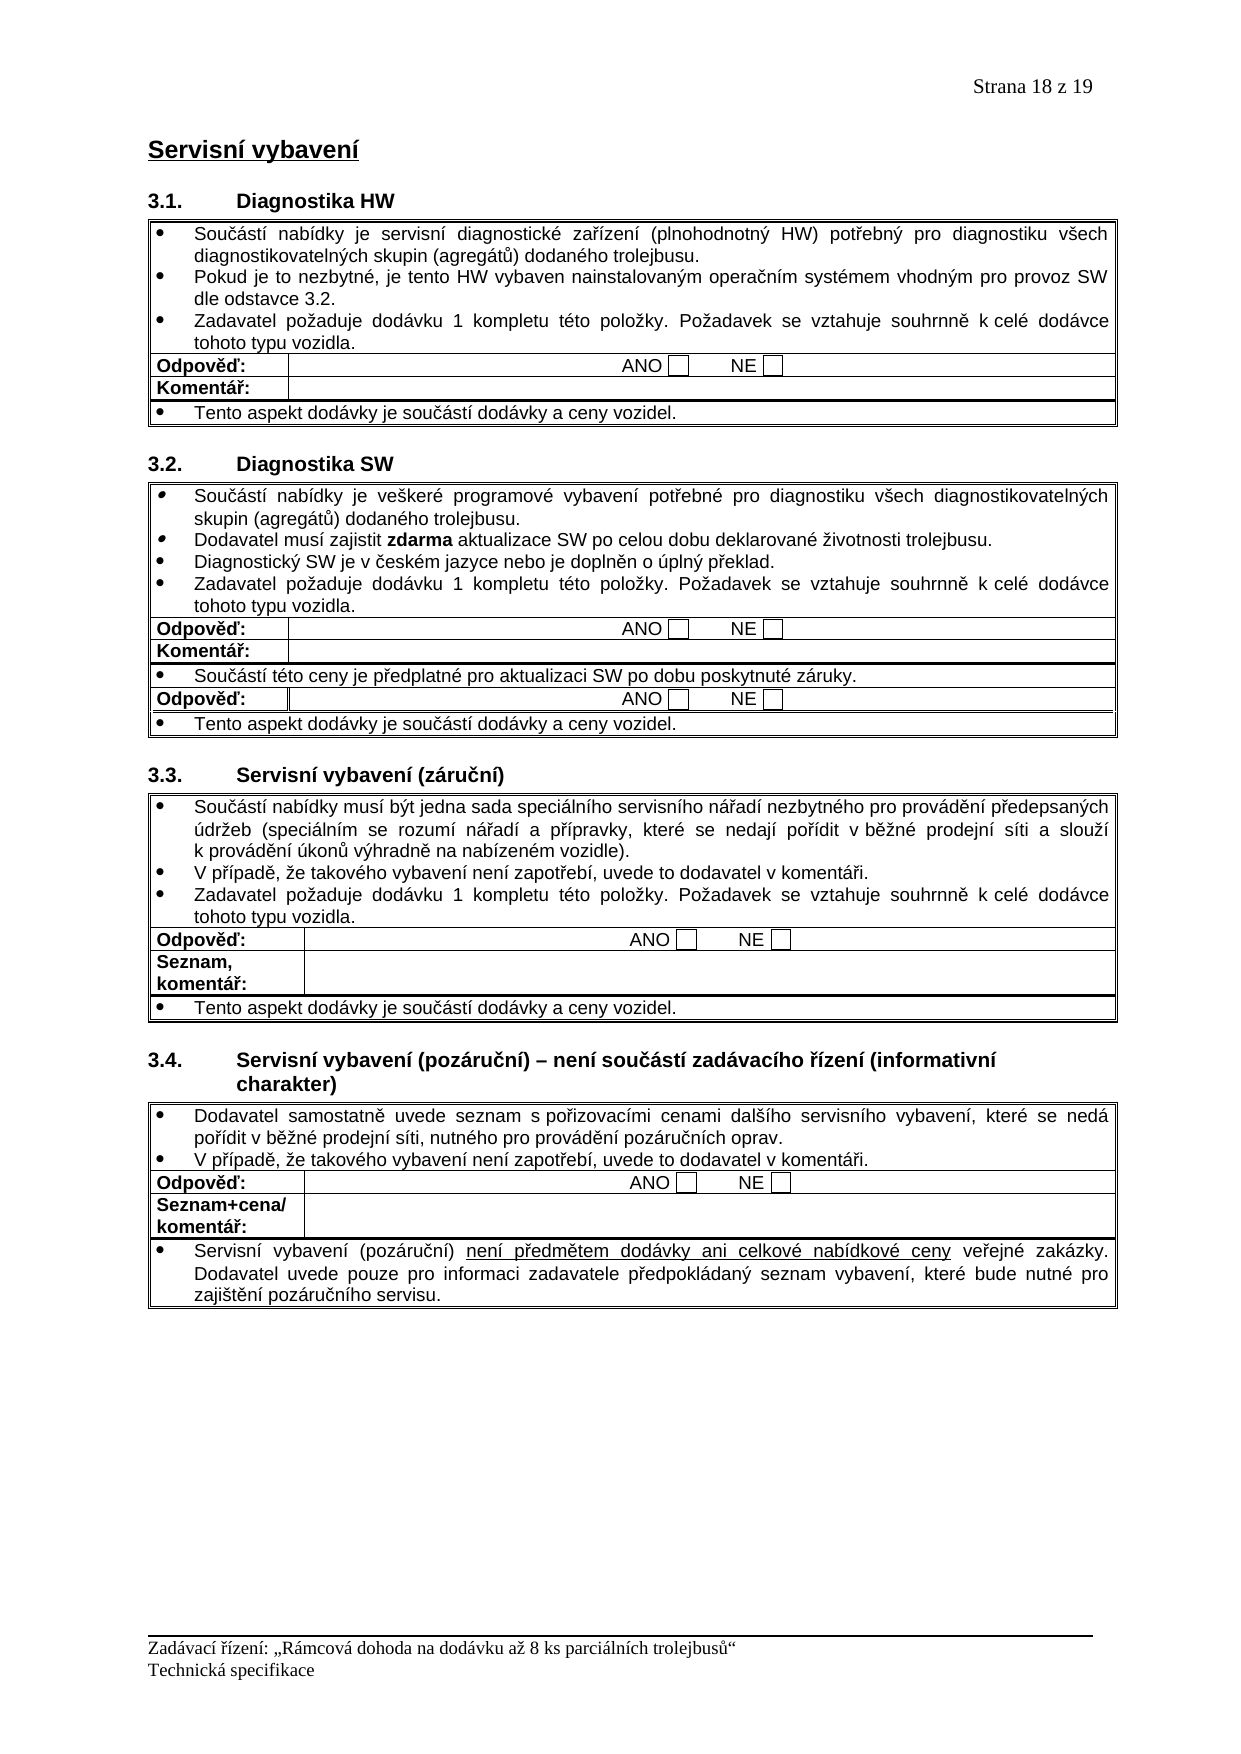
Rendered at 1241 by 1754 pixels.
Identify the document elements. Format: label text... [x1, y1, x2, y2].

table_cell Tento aspekt dodávky je součástí dodávky a ceny vozidel. [151, 997, 1115, 1019]
table_cell [305, 1194, 1115, 1237]
table_header Součástí nabídky je servisní diagnostické zařízení (plnohodnotný HW) potřebný pro diagnostiku všech diagnostikovatelných skupin (agregátů) dodaného trolejbusu. Pokud je to nezbytné, je tento HW vybaven nainstalovaným operačním systémem vhodným pro provoz SW dle odstavce 3.2. Zadavatel požaduje dodávku 1 kompletu této položky. Požadavek se vztahuje souhrnně k celé dodávce tohoto typu vozidla. [151, 223, 1115, 353]
text Servisní vybavení (pozáruční) – není součástí zadávacího řízení (informativní charakter) [148, 1047, 1093, 1095]
table_cell Komentář: [151, 377, 288, 398]
table_header Dodavatel samostatně uvede seznam s pořizovacími cenami dalšího servisního vybavení, které se nedá pořídit v běžné prodejní síti, nutného pro provádění pozáručních oprav. V případě, že takového vybavení není zapotřebí, uvede to dodavatel v komentáři. [151, 1105, 1115, 1170]
table_cell [305, 951, 1115, 994]
table_cell ANO NE [289, 618, 1115, 639]
table_cell Odpověď: [151, 618, 288, 639]
table_cell Součástí této ceny je předplatné pro aktualizaci SW po dobu poskytnuté záruky. [151, 665, 1115, 687]
table_cell Odpověď: [151, 928, 304, 950]
subtitle Servisní vybavení [148, 135, 1093, 164]
table_cell Seznam, komentář: [151, 951, 304, 994]
table_cell Servisní vybavení (pozáruční) není předmětem dodávky ani celkové nabídkové ceny veřejné zakázky. Dodavatel uvede pouze pro informaci zadavatele předpokládaný seznam vybavení, které bude nutné pro zajištění pozáručního servisu. [151, 1240, 1115, 1306]
table_cell Odpověď: [151, 1171, 304, 1193]
text Diagnostika SW [148, 452, 1093, 476]
text Servisní vybavení (záruční) [148, 763, 1093, 787]
text Diagnostika HW [148, 189, 1093, 213]
table_cell ANO NE [305, 928, 1115, 950]
table_cell Odpověď: [151, 688, 287, 710]
table_cell [289, 377, 1115, 398]
table_cell ANO NE [289, 354, 1115, 376]
table_cell Komentář: [151, 640, 288, 662]
table_cell Seznam+cena/ komentář: [151, 1194, 304, 1237]
table_cell Odpověď: [151, 354, 288, 376]
table_cell ANO NE [290, 688, 1115, 710]
table_header Součástí nabídky musí být jedna sada speciálního servisního nářadí nezbytného pro provádění předepsaných údržeb (speciálním se rozumí nářadí a přípravky, které se nedají pořídit v běžné prodejní síti a slouží k provádění úkonů výhradně na nabízeném vozidle). V případě, že takového vybavení není zapotřebí, uvede to dodavatel v komentáři. Zadavatel požaduje dodávku 1 kompletu této položky. Požadavek se vztahuje souhrnně k celé dodávce tohoto typu vozidla. [151, 796, 1115, 927]
table_cell [289, 640, 1115, 662]
table_header Součástí nabídky je veškeré programové vybavení potřebné pro diagnostiku všech diagnostikovatelných skupin (agregátů) dodaného trolejbusu. Dodavatel musí zajistit zdarma aktualizace SW po celou dobu deklarované životnosti trolejbusu. Diagnostický SW je v českém jazyce nebo je doplněn o úplný překlad. Zadavatel požaduje dodávku 1 kompletu této položky. Požadavek se vztahuje souhrnně k celé dodávce tohoto typu vozidla. [151, 485, 1115, 617]
table_cell Tento aspekt dodávky je součástí dodávky a ceny vozidel. [151, 710, 1115, 735]
table_cell Tento aspekt dodávky je součástí dodávky a ceny vozidel. [151, 402, 1115, 424]
table_cell ANO NE [305, 1171, 1115, 1193]
